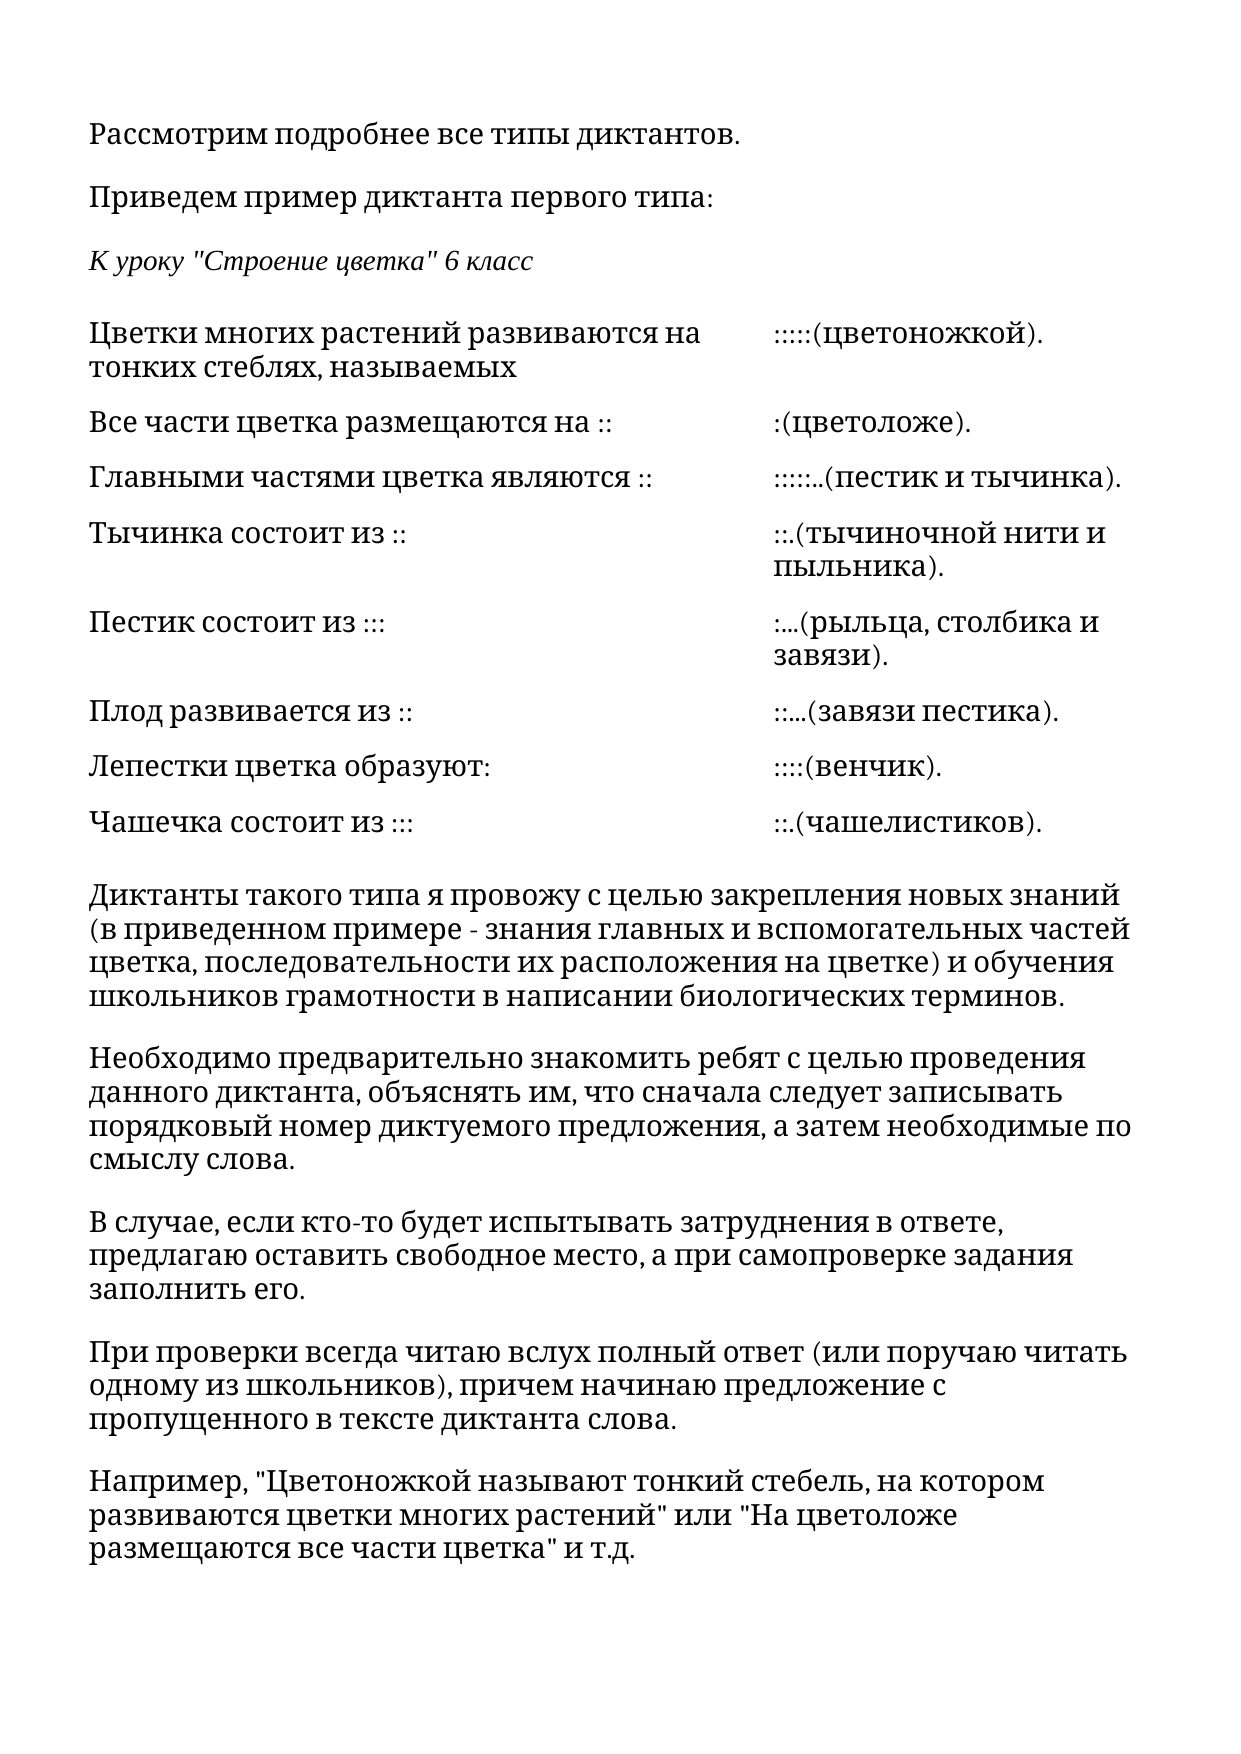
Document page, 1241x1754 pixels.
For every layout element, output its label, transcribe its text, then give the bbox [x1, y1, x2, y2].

table_cell Лепестки цветка образуют: [78, 739, 762, 795]
table_cell :(цветоложе). [762, 395, 1163, 451]
text При проверки всегда читаю вслух полный ответ (или поручаю читать одному из школьников), причем начинаю предложение с пропущенного в тексте диктанта слова. [89, 1336, 1152, 1436]
table_cell Плод развивается из :: [78, 684, 762, 739]
table_cell :::::..(пестик и тычинка). [762, 451, 1163, 506]
table_cell Чашечка состоит из ::: [78, 795, 762, 850]
table_header Цветки многих растений развиваются на тонких стеблях, называемых [78, 306, 762, 395]
text Рассмотрим подробнее все типы диктантов. [89, 118, 1152, 152]
text Приведем пример диктанта первого типа: [89, 181, 1152, 214]
text В случае, если кто-то будет испытывать затруднения в ответе, предлагаю оставить свободное место, а при самопроверке задания заполнить его. [89, 1206, 1152, 1307]
text Диктанты такого типа я провожу с целью закрепления новых знаний (в приведенном примере - знания главных и вспомогательных частей цветка, последовательности их расположения на цветке) и обучения школьников грамотности в написании биологических терминов. [89, 879, 1152, 1013]
text Например, "Цветоножкой называют тонкий стебель, на котором развиваются цветки многих растений" или "На цветоложе размещаются все части цветка" и т.д. [89, 1466, 1152, 1566]
table_cell :...(рыльца, столбика и завязи). [762, 595, 1163, 684]
table_cell ::...(завязи пестика). [762, 684, 1163, 739]
text К уроку "Строение цветка" 6 класс [89, 243, 1152, 277]
table_cell ::.(чашелистиков). [762, 795, 1163, 850]
table_cell ::.(тычиночной нити и пыльника). [762, 506, 1163, 595]
table_cell Главными частями цветка являются :: [78, 451, 762, 506]
table_header :::::(цветоножкой). [762, 306, 1163, 395]
table_cell Пестик состоит из ::: [78, 595, 762, 684]
table_cell ::::(венчик). [762, 739, 1163, 795]
table_cell Тычинка состоит из :: [78, 506, 762, 595]
text Необходимо предварительно знакомить ребят с целью проведения данного диктанта, объяснять им, что сначала следует записывать порядковый номер диктуемого предложения, а затем необходимые по смыслу слова. [89, 1043, 1152, 1177]
table_cell Все части цветка размещаются на :: [78, 395, 762, 451]
